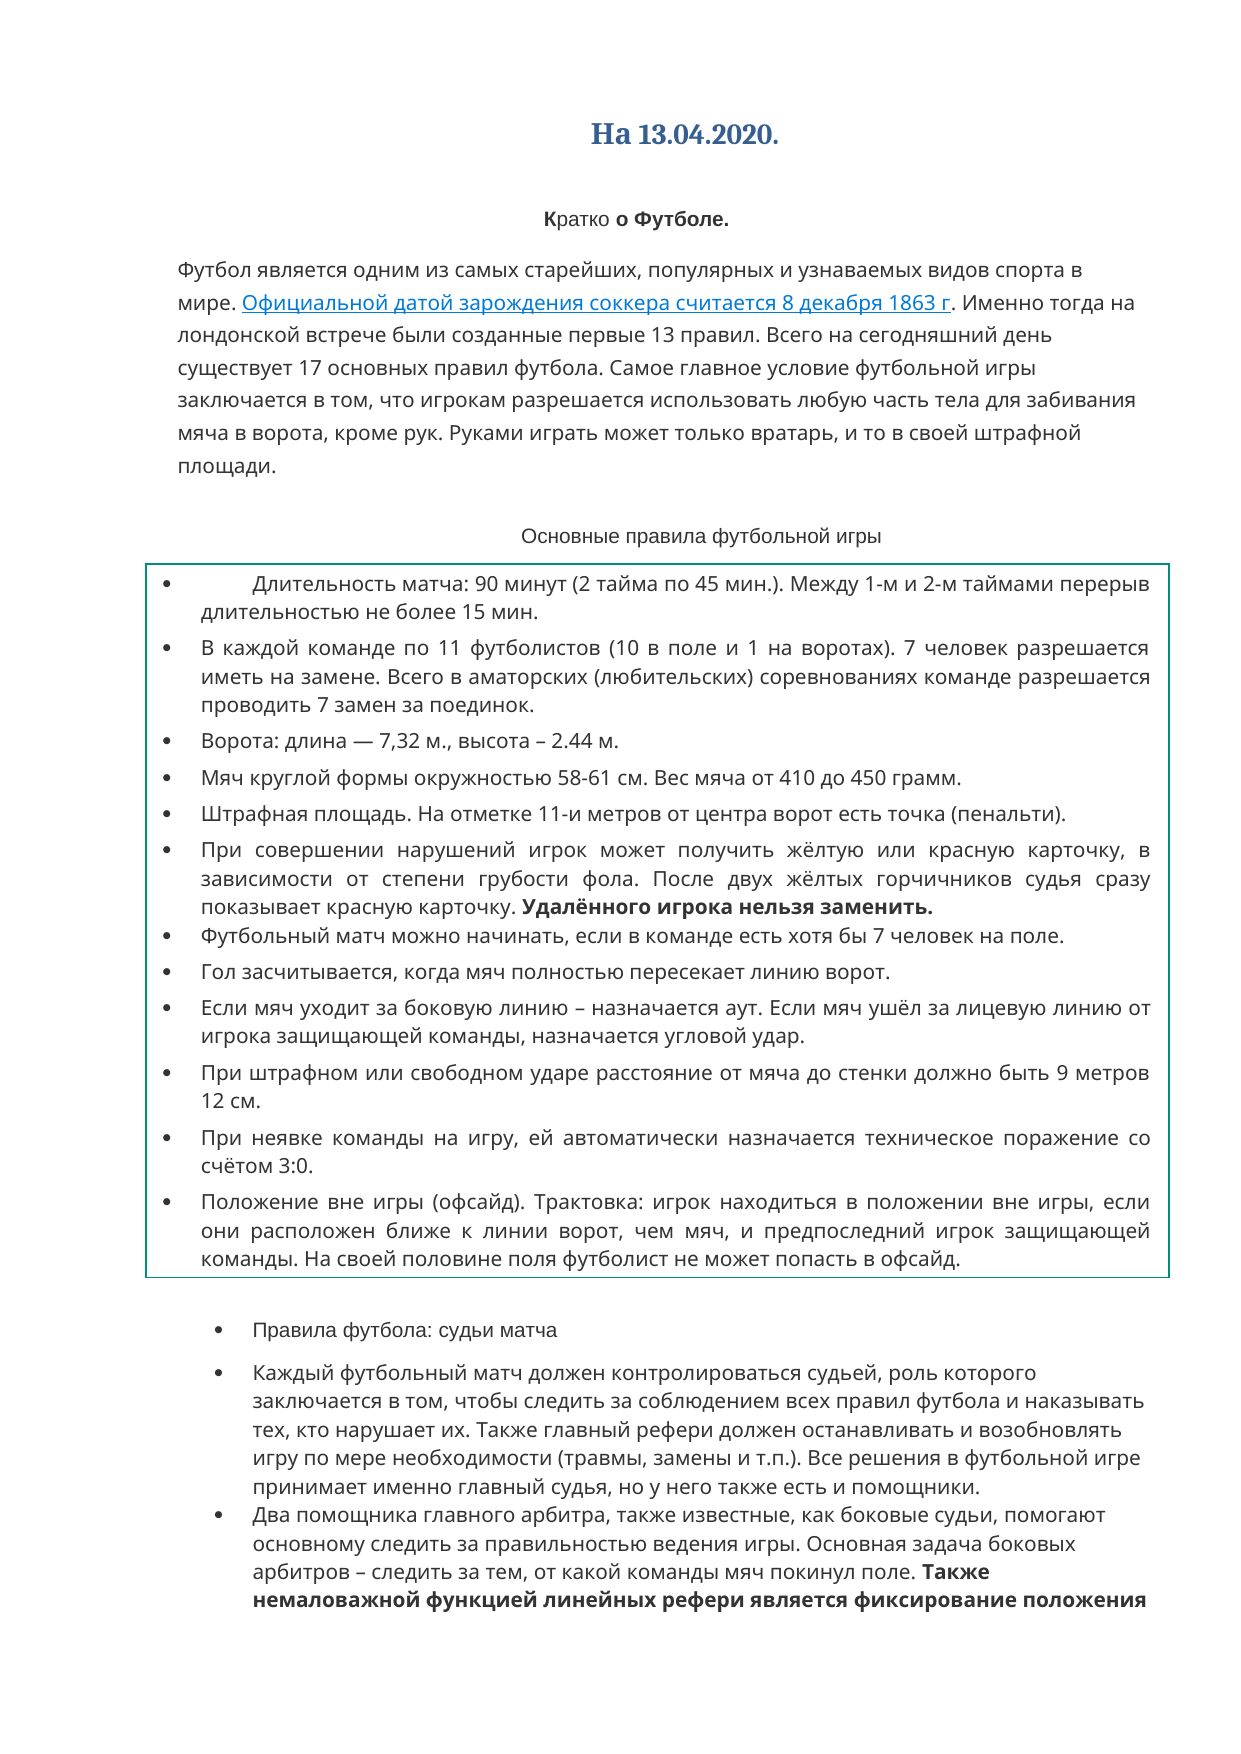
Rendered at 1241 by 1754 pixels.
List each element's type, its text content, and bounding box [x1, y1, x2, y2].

subtitle Основные правила футбольной игры [177, 522, 1152, 547]
subtitle На 13.04.2020. [398, 118, 1152, 152]
list При неявке команды на игру, ей автоматически назначается техническое поражение со счётом 3:0. [147, 1117, 1168, 1179]
list При штрафном или свободном ударе расстояние от мяча до стенки должно быть 9 метров 12 см. [147, 1052, 1168, 1115]
list Если мяч уходит за боковую линию – назначается аут. Если мяч ушёл за лицевую линию от игрока защищающей команды, назначается угловой удар. [147, 987, 1168, 1050]
list Штрафная площадь. На отметке 11-и метров от центра ворот есть точка (пенальти). [147, 793, 1168, 828]
list Гол засчитывается, когда мяч полностью пересекает линию ворот. [147, 951, 1168, 985]
list В каждой команде по 11 футболистов (10 в поле и 1 на воротах). 7 человек разрешается иметь на замене. Всего в аматорских (любительских) соревнованиях команде разрешается проводить 7 замен за поединок. [147, 628, 1168, 719]
subtitle Правила футбола: судьи матча [215, 1317, 1152, 1342]
list Длительность матча: 90 минут (2 тайма по 45 мин.). Между 1-м и 2-м таймами перерыв длительностью не более 15 мин. [147, 565, 1168, 626]
list Каждый футбольный матч должен контролироваться судьей, роль которого заключается в том, чтобы следить за соблюдением всех правил футбола и наказывать тех, кто нарушает их. Также главный рефери должен останавливать и возобновлять игру по мере необходимости (травмы, замены и т.п.). Все решения в футбольной игре принимает именно главный судья, но у него также есть и помощники. [215, 1358, 1152, 1500]
text Футбол является одним из самых старейших, популярных и узнаваемых видов спорта в мире. Официальной датой зарождения соккера считается 8 декабря 1863 г. Именно тогда на лондонской встрече были созданные первые 13 правил. Всего на сегодняшний день существует 17 основных правил футбола. Самое главное условие футбольной игры заключается в том, что игрокам разрешается использовать любую часть тела для забивания мяча в ворота, кроме рук. Руками играть может только вратарь, и то в своей штрафной площади. [177, 255, 1152, 479]
list Футбольный матч можно начинать, если в команде есть хотя бы 7 человек на поле. [147, 915, 1168, 949]
list При совершении нарушений игрок может получить жёлтую или красную карточку, в зависимости от степени грубости фола. После двух жёлтых горчичников судья сразу показывает красную карточку. Удалённого игрока нельзя заменить. [147, 830, 1168, 915]
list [215, 1500, 1152, 1614]
list Ворота: длина — 7,32 м., высота – 2.44 м. [147, 721, 1168, 755]
list Мяч круглой формы окружностью 58-61 см. Вес мяча от 410 до 450 грамм. [147, 757, 1168, 791]
text Кратко о Футболе. [251, 207, 1152, 231]
list Положение вне игры (офсайд). Трактовка: игрок находиться в положении вне игры, если они расположен ближе к линии ворот, чем мяч, и предпоследний игрок защищающей команды. На своей половине поля футболист не может попасть в офсайд. [147, 1182, 1168, 1277]
